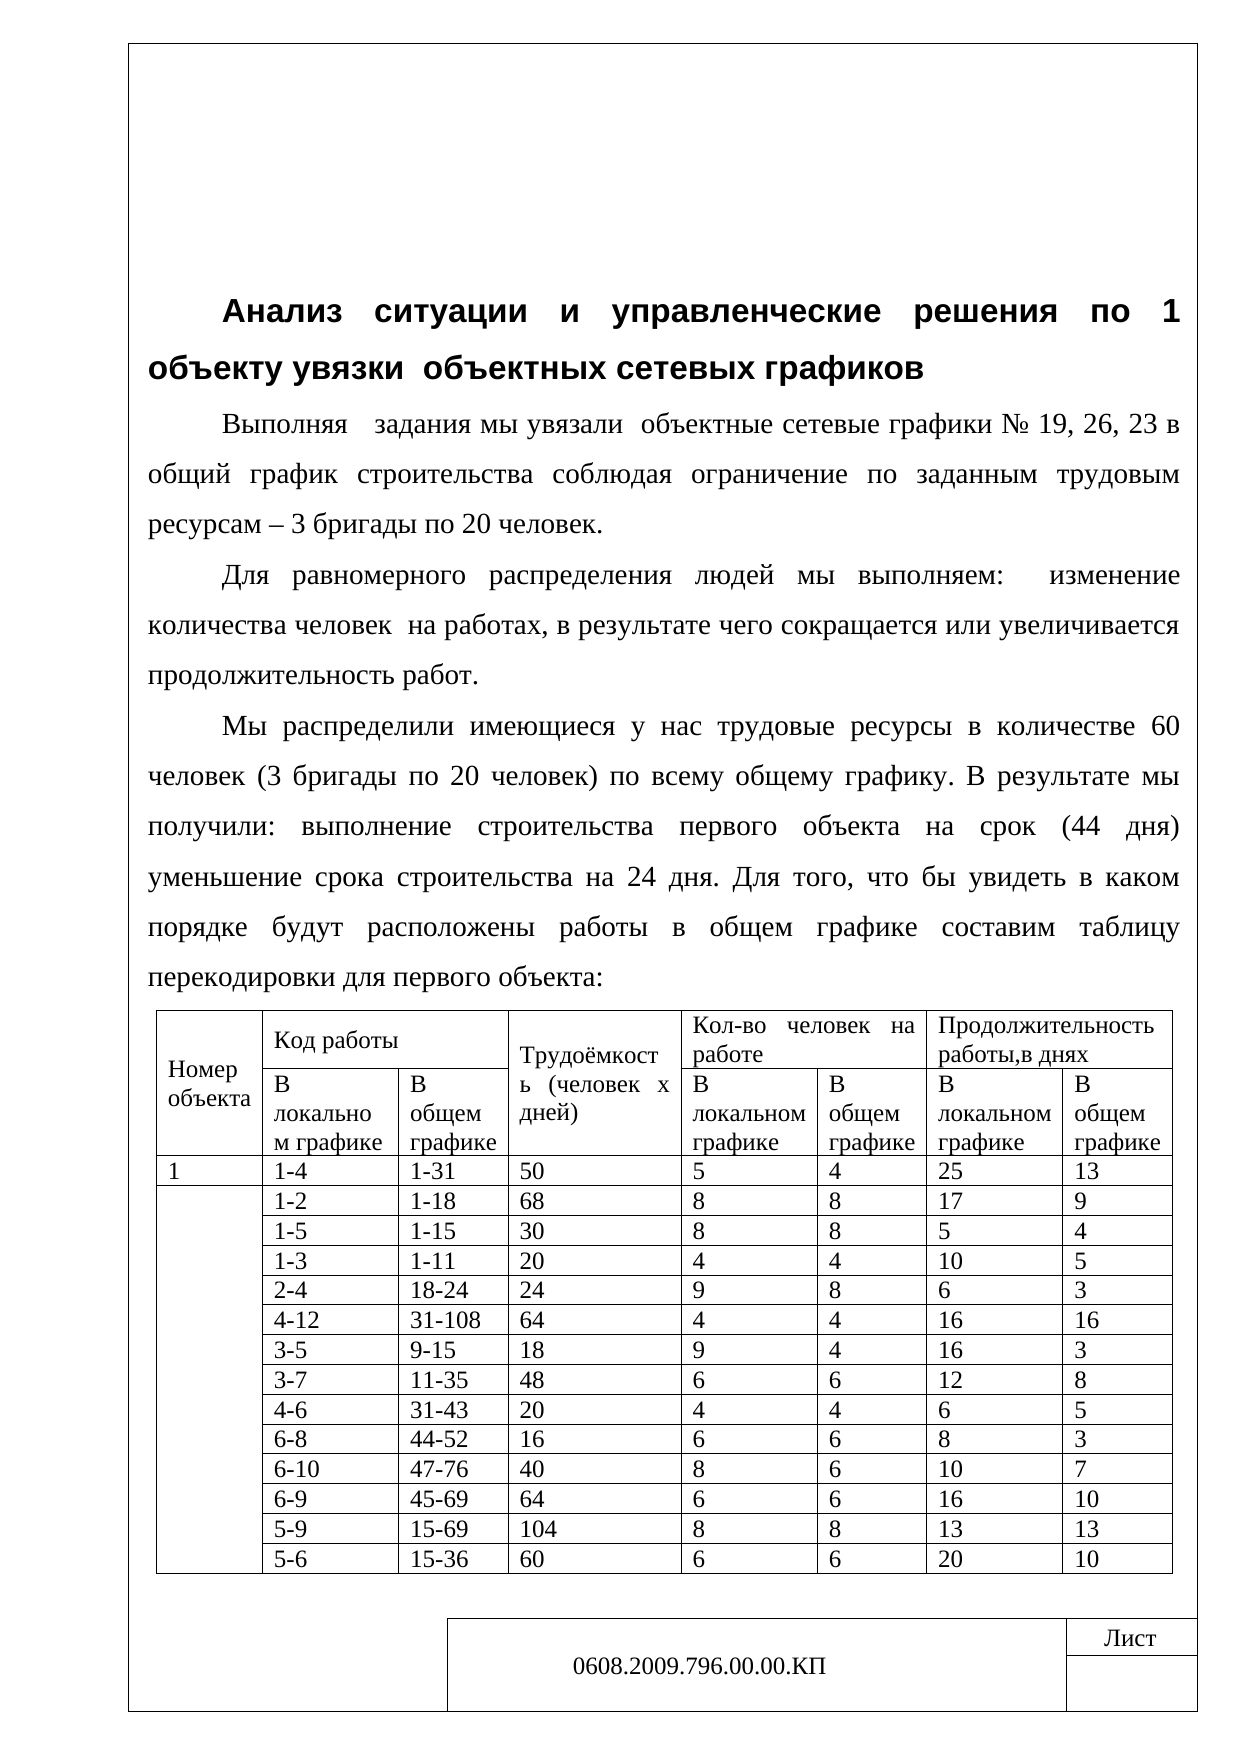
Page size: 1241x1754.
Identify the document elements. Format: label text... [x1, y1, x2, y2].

table_cell 3 [1063, 1276, 1172, 1304]
table_cell 40 [509, 1454, 681, 1483]
table_cell В локальном графике [263, 1069, 398, 1155]
table_cell 5 [682, 1156, 817, 1185]
table_cell В общем графике [399, 1069, 508, 1155]
table_cell 8 [682, 1454, 817, 1483]
table_cell 6-8 [263, 1425, 398, 1453]
table_cell 16 [1063, 1305, 1172, 1334]
table_cell 3 [1063, 1335, 1172, 1364]
table_cell 8 [682, 1514, 817, 1543]
table_cell 3-7 [263, 1365, 398, 1394]
table_cell В локальном графике [927, 1069, 1062, 1155]
table_cell 1-4 [263, 1156, 398, 1185]
table_cell 6 [818, 1365, 926, 1394]
table_cell 4-12 [263, 1305, 398, 1334]
table_cell В общем графике [818, 1069, 926, 1155]
table_cell 8 [1063, 1365, 1172, 1394]
table_cell 16 [927, 1335, 1062, 1364]
table_cell 6-10 [263, 1454, 398, 1483]
table_cell 4 [682, 1246, 817, 1274]
table_cell 4 [682, 1305, 817, 1334]
table_cell 6 [927, 1276, 1062, 1304]
table_cell 104 [509, 1514, 681, 1543]
table_cell 10 [1063, 1544, 1172, 1572]
table_cell 6 [682, 1484, 817, 1513]
table_cell 17 [927, 1186, 1062, 1215]
table_cell 8 [682, 1216, 817, 1245]
table_cell 8 [682, 1186, 817, 1215]
table_cell 25 [927, 1156, 1062, 1185]
table_cell 1-2 [263, 1186, 398, 1215]
table_cell 13 [927, 1514, 1062, 1543]
table_cell 6 [682, 1425, 817, 1453]
table_cell 5-9 [263, 1514, 398, 1543]
table_cell 11-35 [399, 1365, 508, 1394]
table_cell 6 [682, 1544, 817, 1572]
table_cell 31-43 [399, 1395, 508, 1423]
table_cell 45-69 [399, 1484, 508, 1513]
table_cell 24 [509, 1276, 681, 1304]
table_cell 10 [1063, 1484, 1172, 1513]
table_cell 8 [927, 1425, 1062, 1453]
table_cell 5 [1063, 1246, 1172, 1274]
table_cell 30 [509, 1216, 681, 1245]
table_cell 1 [157, 1156, 262, 1185]
table_cell 6 [818, 1484, 926, 1513]
table_header Кол-во человек на работе [682, 1011, 926, 1068]
table_cell 3 [1063, 1425, 1172, 1453]
table_cell 4 [818, 1335, 926, 1364]
table_cell 44-52 [399, 1425, 508, 1453]
table_cell 7 [1063, 1454, 1172, 1483]
table_cell 6 [927, 1395, 1062, 1423]
table_cell 1-15 [399, 1216, 508, 1245]
table_cell 20 [509, 1246, 681, 1274]
table_cell 18-24 [399, 1276, 508, 1304]
table_cell 8 [818, 1186, 926, 1215]
table_cell 20 [927, 1544, 1062, 1572]
table_cell 1-3 [263, 1246, 398, 1274]
table_cell 6 [818, 1454, 926, 1483]
table_cell 31-108 [399, 1305, 508, 1334]
table_cell 4-6 [263, 1395, 398, 1423]
table_cell 15-36 [399, 1544, 508, 1572]
table_cell 9 [682, 1335, 817, 1364]
table_cell 4 [818, 1305, 926, 1334]
table_cell 8 [818, 1276, 926, 1304]
table_cell 5 [927, 1216, 1062, 1245]
table_header Код работы [263, 1011, 508, 1068]
table_cell 4 [682, 1395, 817, 1423]
text Анализ ситуации и управленческие решения по 1 объекту увязки объектных сетевых графиков [148, 291, 1181, 387]
table_cell 16 [927, 1305, 1062, 1334]
table_cell 8 [818, 1216, 926, 1245]
table_cell В общем графике [1063, 1069, 1172, 1155]
table_cell 13 [1063, 1156, 1172, 1185]
table_cell 9-15 [399, 1335, 508, 1364]
table_cell 5-6 [263, 1544, 398, 1572]
table_cell 9 [682, 1276, 817, 1304]
table_cell 1-5 [263, 1216, 398, 1245]
table_cell 13 [1063, 1514, 1172, 1543]
table_cell 47-76 [399, 1454, 508, 1483]
table_cell 3-5 [263, 1335, 398, 1364]
text Мы распределили имеющиеся у нас трудовые ресурсы в количестве 60 человек (3 бригады по 20 человек) по всему общему графику. В результате мы получили: выполнение строительства первого объекта на срок (44 дня) уменьшение срока строительства на 24 дня. Для того, что бы увидеть в каком порядке будут расположены работы в общем графике составим таблицу перекодировки для первого объекта: [148, 708, 1181, 993]
table_cell 1-18 [399, 1186, 508, 1215]
text Для равномерного распределения людей мы выполняем: изменение количества человек на работах, в результате чего сокращается или увеличивается продолжительность работ. [148, 557, 1181, 691]
table_cell 18 [509, 1335, 681, 1364]
table_cell 10 [927, 1246, 1062, 1274]
table_cell 5 [1063, 1395, 1172, 1423]
table_cell 6 [682, 1365, 817, 1394]
table_cell 10 [927, 1454, 1062, 1483]
text Выполняя задания мы увязали объектные сетевые графики № 19, 26, 23 в общий график строительства соблюдая ограничение по заданным трудовым ресурсам – 3 бригады по 20 человек. [148, 406, 1181, 540]
table_cell 48 [509, 1365, 681, 1394]
table_cell 6 [818, 1544, 926, 1572]
table_cell 1-11 [399, 1246, 508, 1274]
table_cell 4 [1063, 1216, 1172, 1245]
table_cell 12 [927, 1365, 1062, 1394]
table_cell 1-31 [399, 1156, 508, 1185]
table_cell 60 [509, 1544, 681, 1572]
table_cell 9 [1063, 1186, 1172, 1215]
table_cell 2-4 [263, 1276, 398, 1304]
table_cell 15-69 [399, 1514, 508, 1543]
table_cell 4 [818, 1395, 926, 1423]
table_cell 6 [818, 1425, 926, 1453]
table_cell [157, 1186, 262, 1572]
table_cell 50 [509, 1156, 681, 1185]
table_header Номер объекта [157, 1011, 262, 1155]
table_header Продолжительность работы,в днях [927, 1011, 1172, 1068]
table_cell 4 [818, 1246, 926, 1274]
table_header Трудоёмкость (человек х дней) [509, 1011, 681, 1155]
table_cell 8 [818, 1514, 926, 1543]
table_cell 6-9 [263, 1484, 398, 1513]
table_cell В локальном графике [682, 1069, 817, 1155]
table_cell 16 [509, 1425, 681, 1453]
table_cell 16 [927, 1484, 1062, 1513]
table_cell 68 [509, 1186, 681, 1215]
table_cell 20 [509, 1395, 681, 1423]
table_cell 4 [818, 1156, 926, 1185]
table_cell 64 [509, 1484, 681, 1513]
table_cell 64 [509, 1305, 681, 1334]
